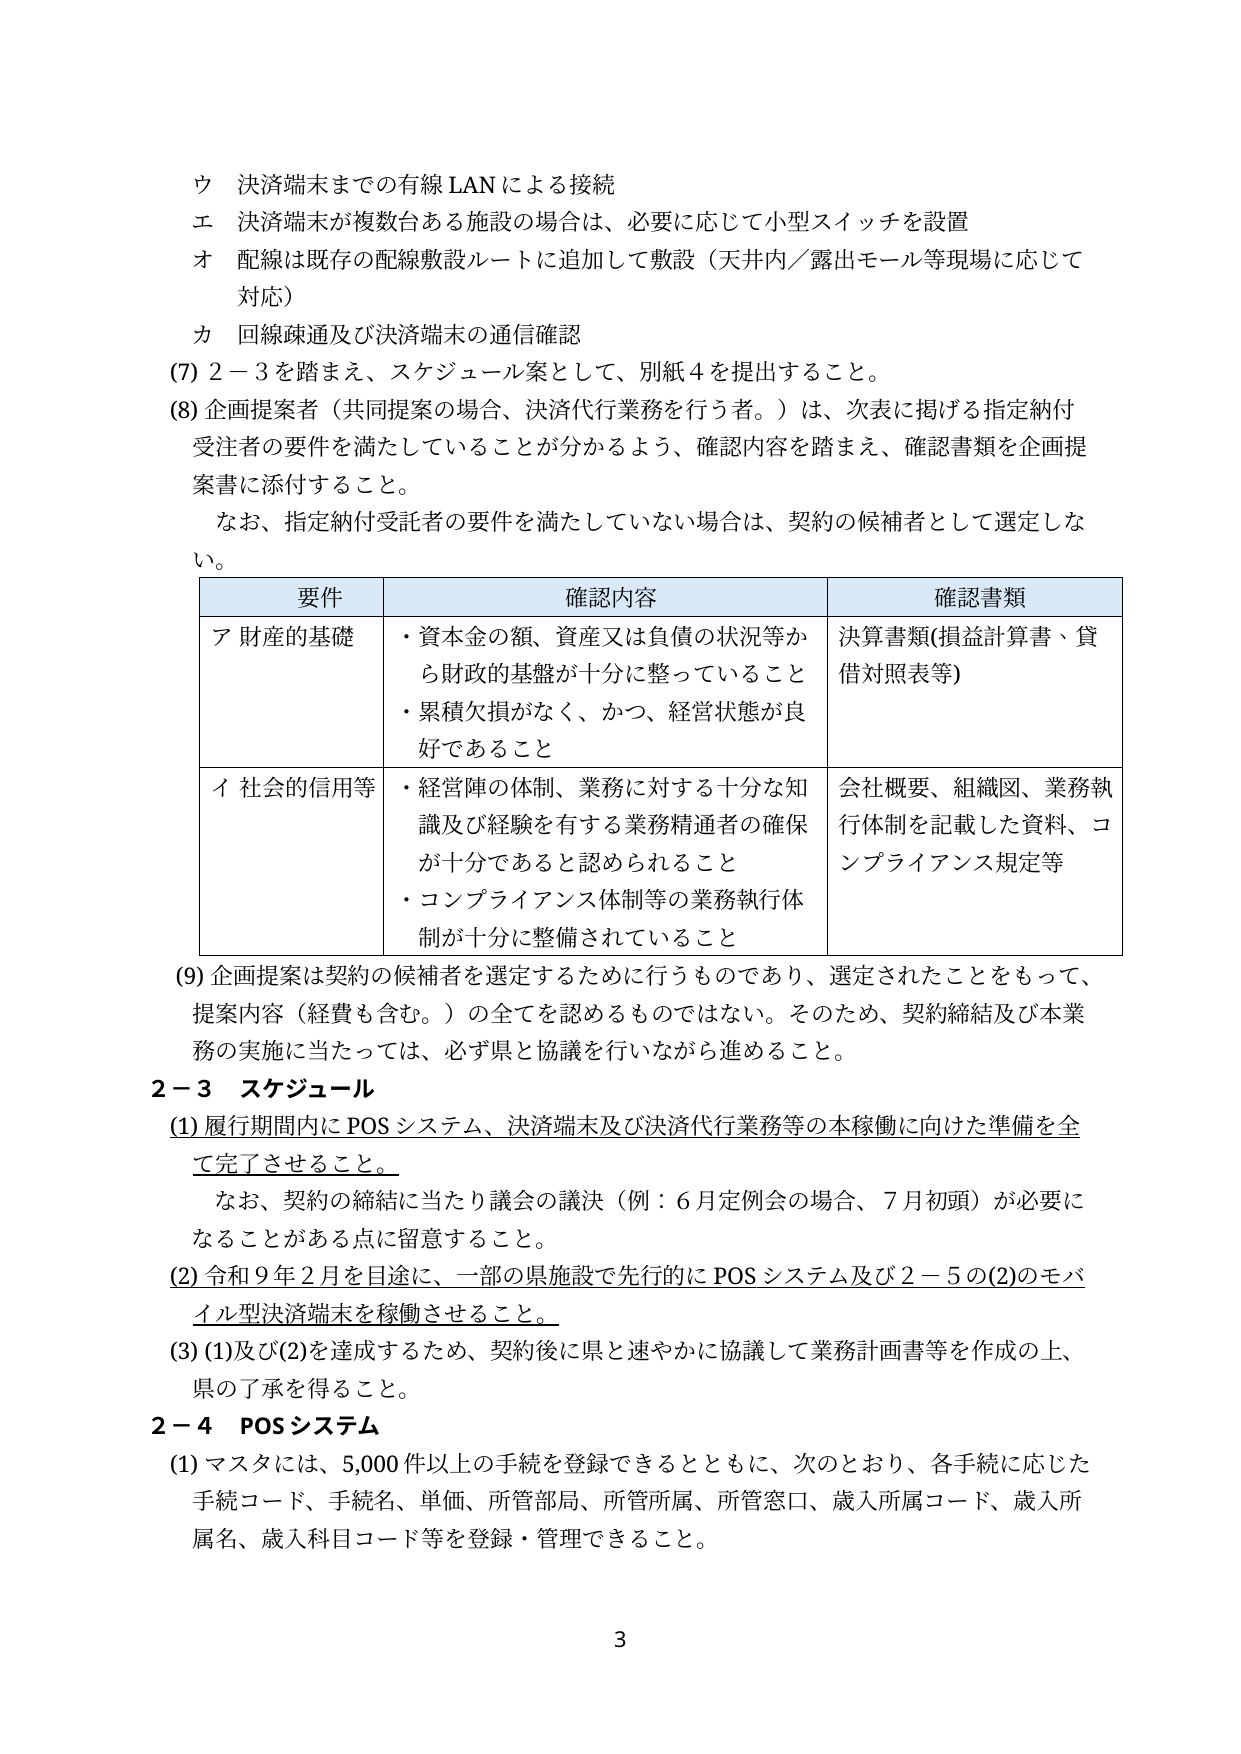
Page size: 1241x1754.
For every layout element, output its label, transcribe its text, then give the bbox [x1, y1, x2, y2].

text ２－４ POSシステム [148, 1406, 1092, 1444]
text オ 配線は既存の配線敷設ルートに追加して敷設（天井内／露出モール等現場に応じて対応） [191, 239, 1092, 314]
text (9) 企画提案は契約の候補者を選定するために行うものであり、選定されたことをもって、提案内容（経費も含む。）の全てを認めるものではない。そのため、契約締結及び本業務の実施に当たっては、必ず県と協議を行いながら進めること。 [169, 956, 1092, 1069]
text なお、契約の締結に当たり議会の議決（例：６月定例会の場合、７月初頭）が必要になることがある点に留意すること。 [191, 1181, 1092, 1256]
text エ 決済端末が複数台ある施設の場合は、必要に応じて小型スイッチを設置 [191, 202, 1092, 239]
text (8) 企画提案者（共同提案の場合、決済代行業務を行う者。）は、次表に掲げる指定納付受注者の要件を満たしていることが分かるよう、確認内容を踏まえ、確認書類を企画提案書に添付すること。 [169, 389, 1092, 502]
text ２－３ スケジュール [148, 1069, 1092, 1106]
text ウ 決済端末までの有線LANによる接続 [191, 164, 1092, 202]
table_cell ・経営陣の体制、業務に対する十分な知識及び経験を有する業務精通者の確保が十分であると認められること ・コンプライアンス体制等の業務執行体制が十分に整備されていること [384, 768, 827, 955]
text (1) 履行期間内にPOSシステム、決済端末及び決済代行業務等の本稼働に向けた準備を全て完了させること。 [169, 1106, 1092, 1181]
table_cell イ 社会的信用等 [200, 768, 383, 955]
table_header 確認内容 [384, 578, 827, 616]
table_cell 決算書類(損益計算書、貸借対照表等) [828, 617, 1122, 767]
text (3) (1)及び(2)を達成するため、契約後に県と速やかに協議して業務計画書等を作成の上、県の了承を得ること。 [169, 1331, 1092, 1406]
table_cell 会社概要、組織図、業務執行体制を記載した資料、コンプライアンス規定等 [828, 768, 1122, 955]
text なお、指定納付受託者の要件を満たしていない場合は、契約の候補者として選定しない。 [169, 502, 1092, 577]
table_cell ・資本金の額、資産又は負債の状況等から財政的基盤が十分に整っていること ・累積欠損がなく、かつ、経営状態が良好であること [384, 617, 827, 767]
table_header 要件 [200, 578, 383, 616]
text (1) マスタには、5,000件以上の手続を登録できるとともに、次のとおり、各手続に応じた手続コード、手続名、単価、所管部局、所管所属、所管窓口、歳入所属コード、歳入所属名、歳入科目コード等を登録・管理できること。 [169, 1444, 1092, 1556]
table_cell ア 財産的基礎 [200, 617, 383, 767]
text カ 回線疎通及び決済端末の通信確認 [191, 314, 1092, 352]
text (2) 令和９年２月を目途に、一部の県施設で先行的にPOSシステム及び２－５の(2)のモバイル型決済端末を稼働させること。 [169, 1256, 1092, 1331]
table_header 確認書類 [828, 578, 1122, 616]
text (7) ２－３を踏まえ、スケジュール案として、別紙４を提出すること。 [169, 352, 1092, 389]
